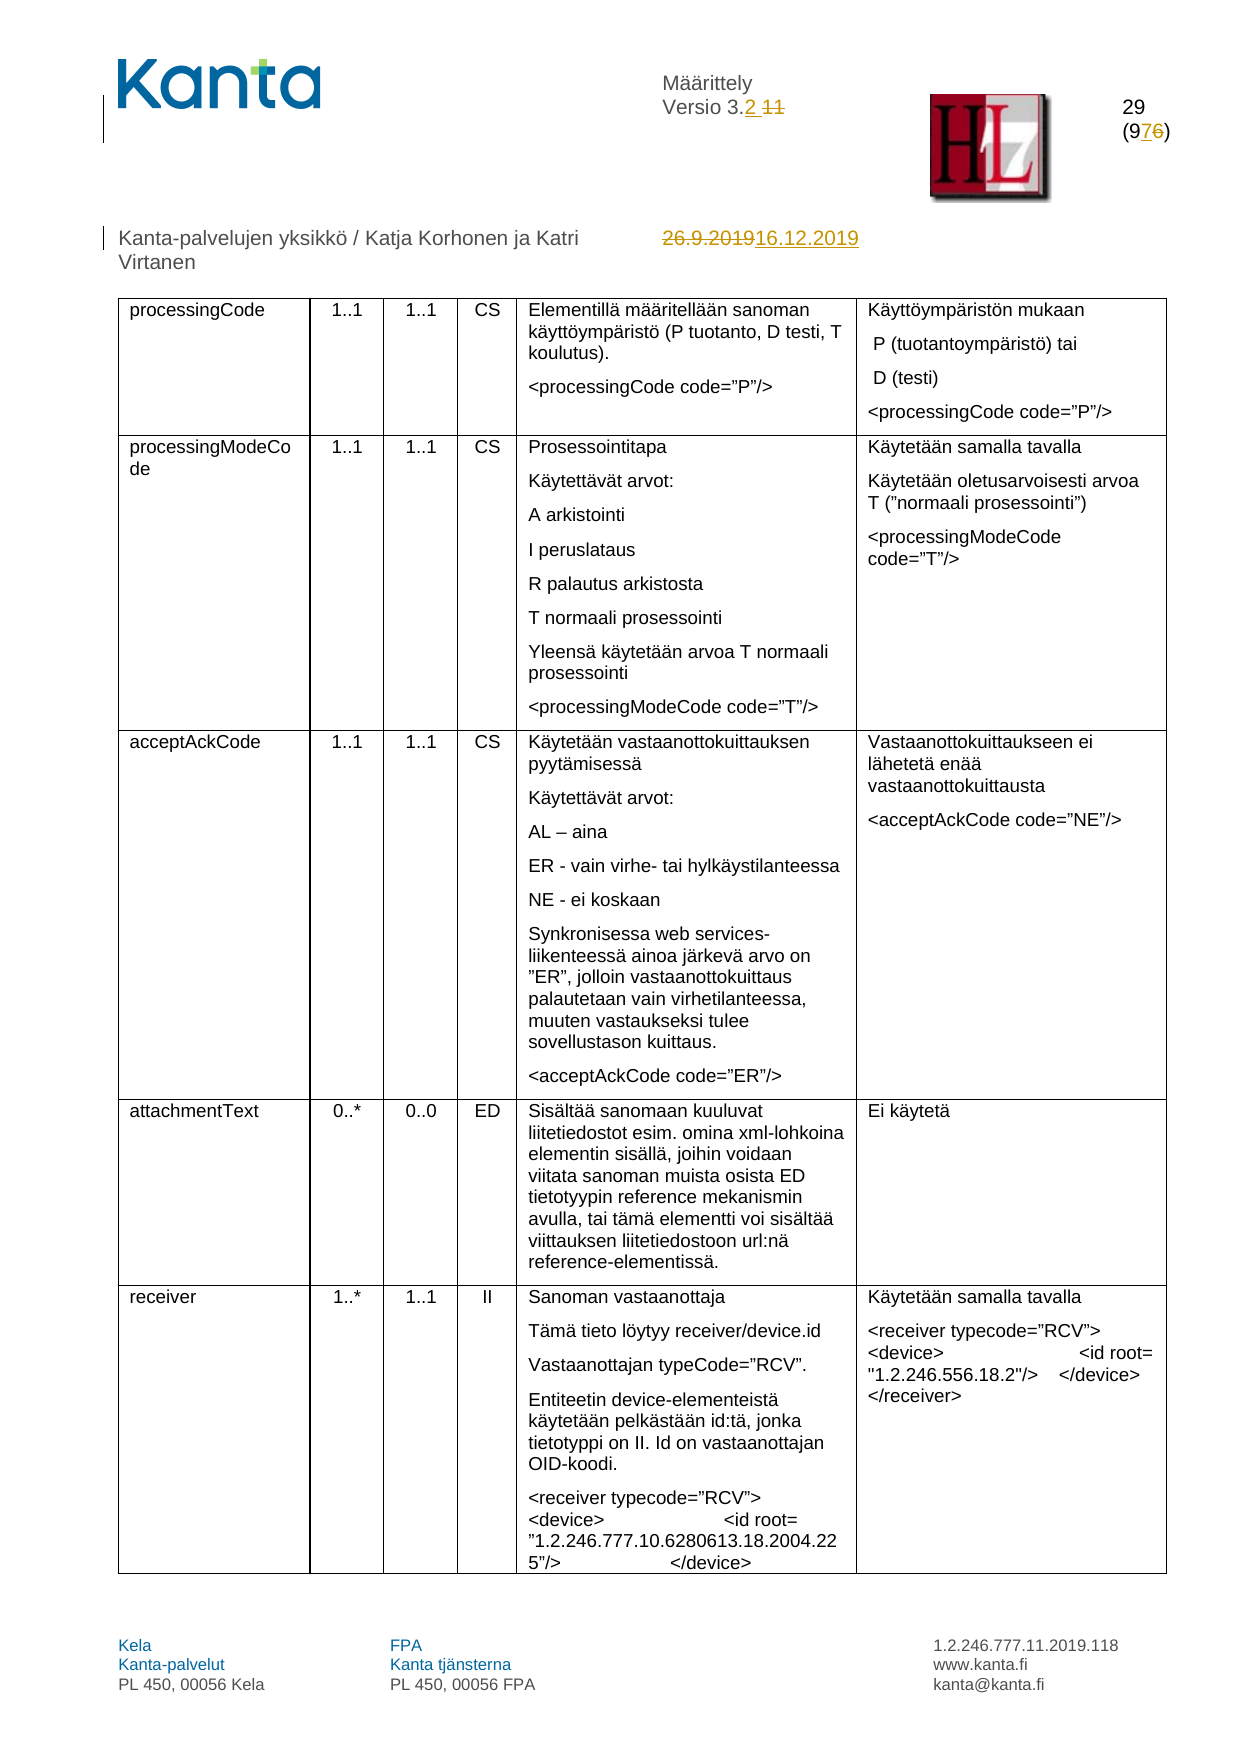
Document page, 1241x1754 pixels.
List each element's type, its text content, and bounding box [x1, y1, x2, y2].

table_cell 1..1 [384, 299, 457, 435]
table_cell Sisältää sanomaan kuuluvat liitetiedostot esim. omina xml-lohkoina elementin sisällä, joihin voidaan viitata sanoman muista osista ED tietotyypin reference mekanismin avulla, tai tämä elementti voi sisältää viittauksen liitetiedostoon url:nä reference-elementissä. [517, 1100, 856, 1285]
table_cell 0..0 [384, 1100, 457, 1285]
table_cell 1..1 [384, 1286, 457, 1573]
table_cell 1..1 [384, 436, 457, 730]
picture [930, 94, 1053, 203]
table_cell CS [458, 436, 516, 730]
table_cell processingModeCode [119, 436, 309, 730]
table_cell Käyttöympäristön mukaan P (tuotantoympäristö) tai D (testi) <processingCode code=”P”/> [857, 299, 1166, 435]
table_cell Prosessointitapa Käytettävät arvot: A arkistointi I peruslataus R palautus arkistosta T normaali prosessointi Yleensä käytetään arvoa T normaali prosessointi <processingModeCode code=”T”/> [517, 436, 856, 730]
picture [118, 59, 321, 109]
table_cell ED [458, 1100, 516, 1285]
table_cell II [458, 1286, 516, 1573]
table_cell Ei käytetä [857, 1100, 1166, 1285]
table_cell 1..1 [384, 731, 457, 1099]
table_cell 1..1 [311, 436, 383, 730]
table_cell Elementillä määritellään sanoman käyttöympäristö (P tuotanto, D testi, T koulutus). <processingCode code=”P”/> [517, 299, 856, 435]
table_cell Käytetään samalla tavalla <receiver typecode=”RCV”> <device> <id root= "1.2.246.556.18.2"/> </device> </receiver> [857, 1286, 1166, 1573]
table_cell processingCode [119, 299, 309, 435]
table_cell Vastaanottokuittaukseen ei lähetetä enää vastaanottokuittausta <acceptAckCode code=”NE”/> [857, 731, 1166, 1099]
table_cell acceptAckCode [119, 731, 309, 1099]
table_cell receiver [119, 1286, 309, 1573]
table_cell 1..1 [311, 299, 383, 435]
table_cell Käytetään samalla tavalla Käytetään oletusarvoisesti arvoa T (”normaali prosessointi”) <processingModeCode code=”T”/> [857, 436, 1166, 730]
table_cell attachmentText [119, 1100, 309, 1285]
table_cell 0..* [311, 1100, 383, 1285]
table_cell CS [458, 299, 516, 435]
table_cell Käytetään vastaanottokuittauksen pyytämisessä Käytettävät arvot: AL – aina ER - vain virhe- tai hylkäystilanteessa NE - ei koskaan Synkronisessa web services-liikenteessä ainoa järkevä arvo on ”ER”, jolloin vastaanottokuittaus palautetaan vain virhetilanteessa, muuten vastaukseksi tulee sovellustason kuittaus. <acceptAckCode code=”ER”/> [517, 731, 856, 1099]
table_cell CS [458, 731, 516, 1099]
table_cell 1..1 [311, 731, 383, 1099]
table_cell 1..* [311, 1286, 383, 1573]
